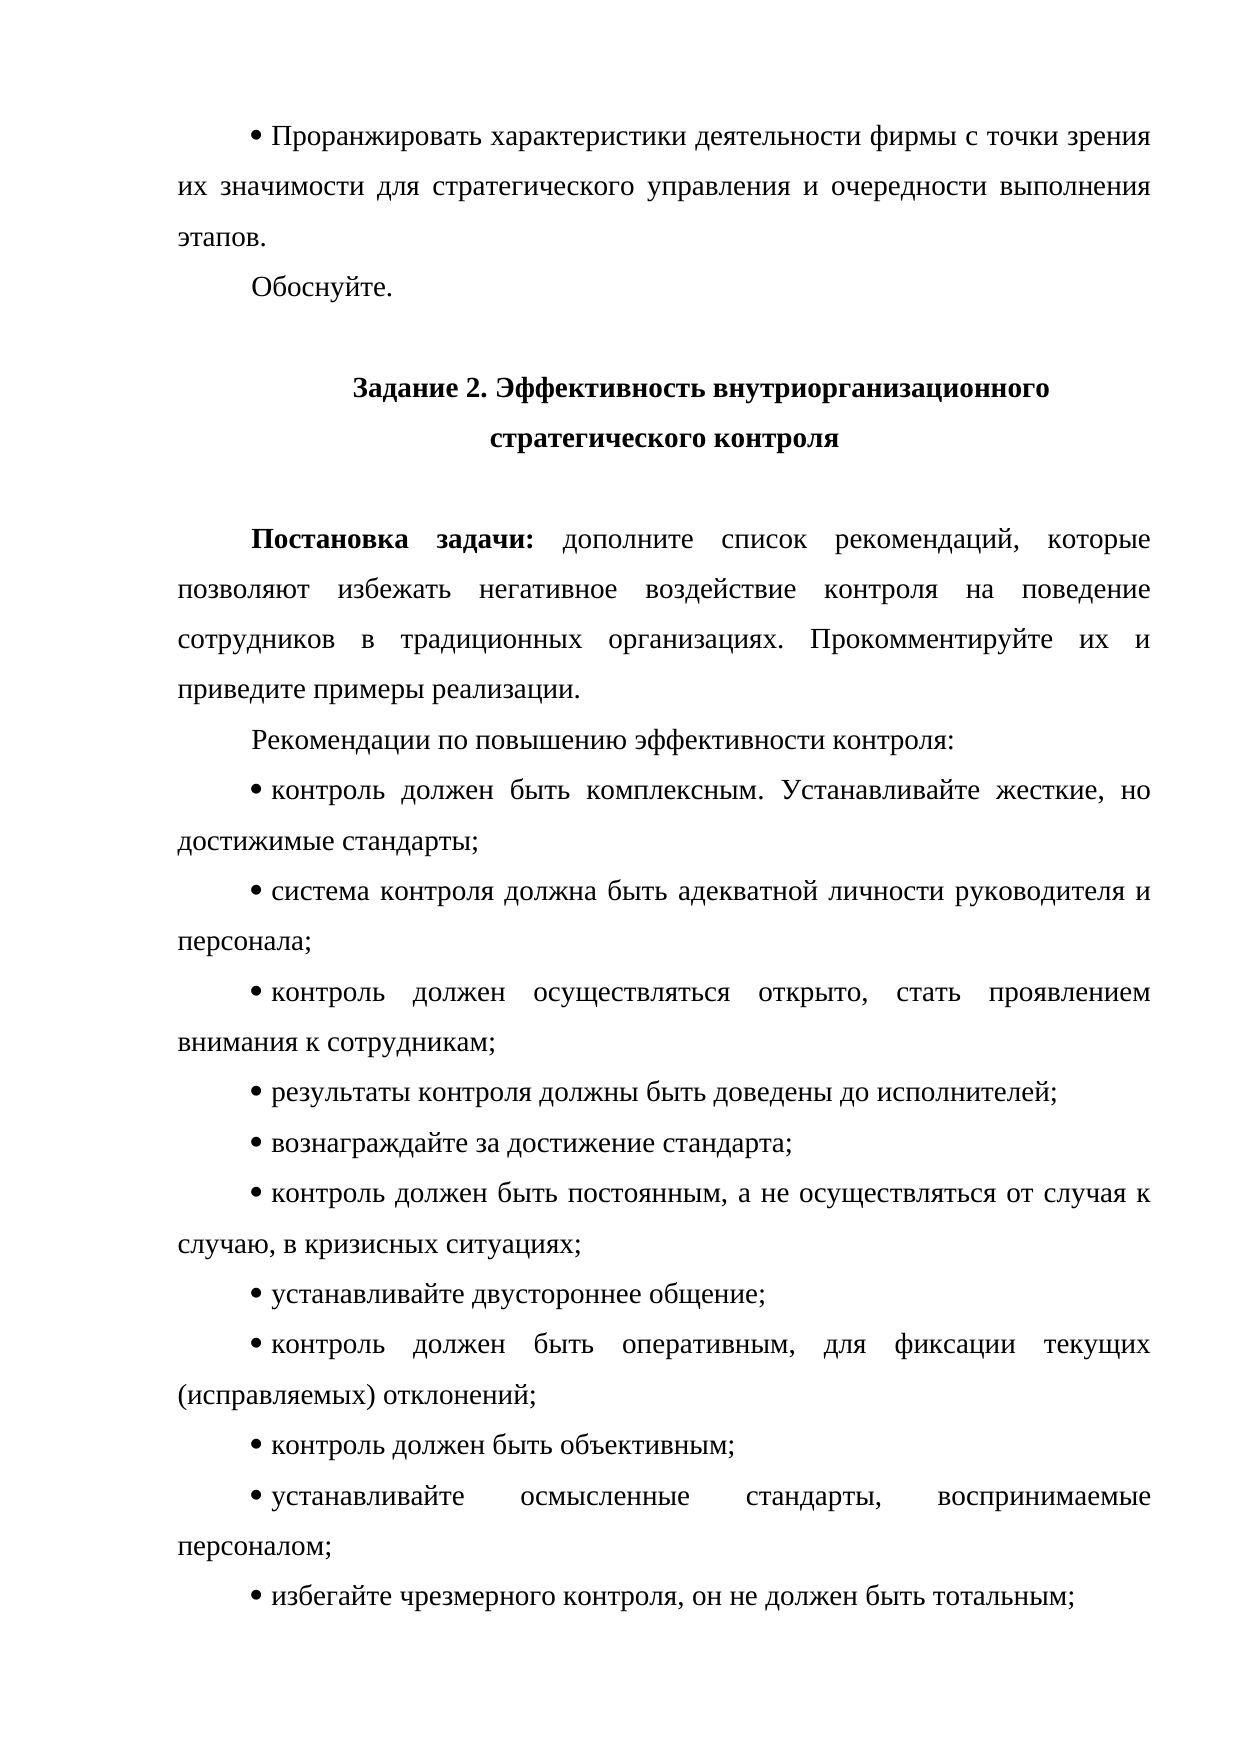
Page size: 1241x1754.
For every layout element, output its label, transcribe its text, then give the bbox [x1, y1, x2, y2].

list контроль должен быть оперативным, для фиксации текущих (исправляемых) отклонений; [177, 1326, 1152, 1410]
text Постановка задачи: дополните список рекомендаций, которые позволяют избежать негативное воздействие контроля на поведение сотрудников в традиционных организациях. Прокомментируйте их и приведите примеры реализации. [177, 521, 1152, 705]
text Рекомендации по повышению эффективности контроля: [177, 722, 1152, 756]
list устанавливайте осмысленные стандарты, воспринимаемые персоналом; [177, 1478, 1152, 1562]
list Проранжировать характеристики деятельности фирмы с точки зрения их значимости для стратегического управления и очередности выполнения этапов. [177, 118, 1152, 252]
text Задание 2. Эффективность внутриорганизационного стратегического контроля [177, 370, 1152, 454]
list система контроля должна быть адекватной личности руководителя и персонала; [177, 873, 1152, 957]
list вознаграждайте за достижение стандарта; [177, 1125, 1152, 1158]
list результаты контроля должны быть доведены до исполнителей; [177, 1074, 1152, 1108]
list контроль должен быть объективным; [177, 1427, 1152, 1461]
list контроль должен быть комплексным. Устанавливайте жесткие, но достижимые стандарты; [177, 772, 1152, 856]
text Обоснуйте. [177, 269, 1152, 303]
list контроль должен быть постоянным, а не осуществляться от случая к случаю, в кризисных ситуациях; [177, 1175, 1152, 1259]
list контроль должен осуществляться открыто, стать проявлением внимания к сотрудникам; [177, 974, 1152, 1058]
list избегайте чрезмерного контроля, он не должен быть тотальным; [177, 1578, 1152, 1612]
list устанавливайте двустороннее общение; [177, 1276, 1152, 1310]
